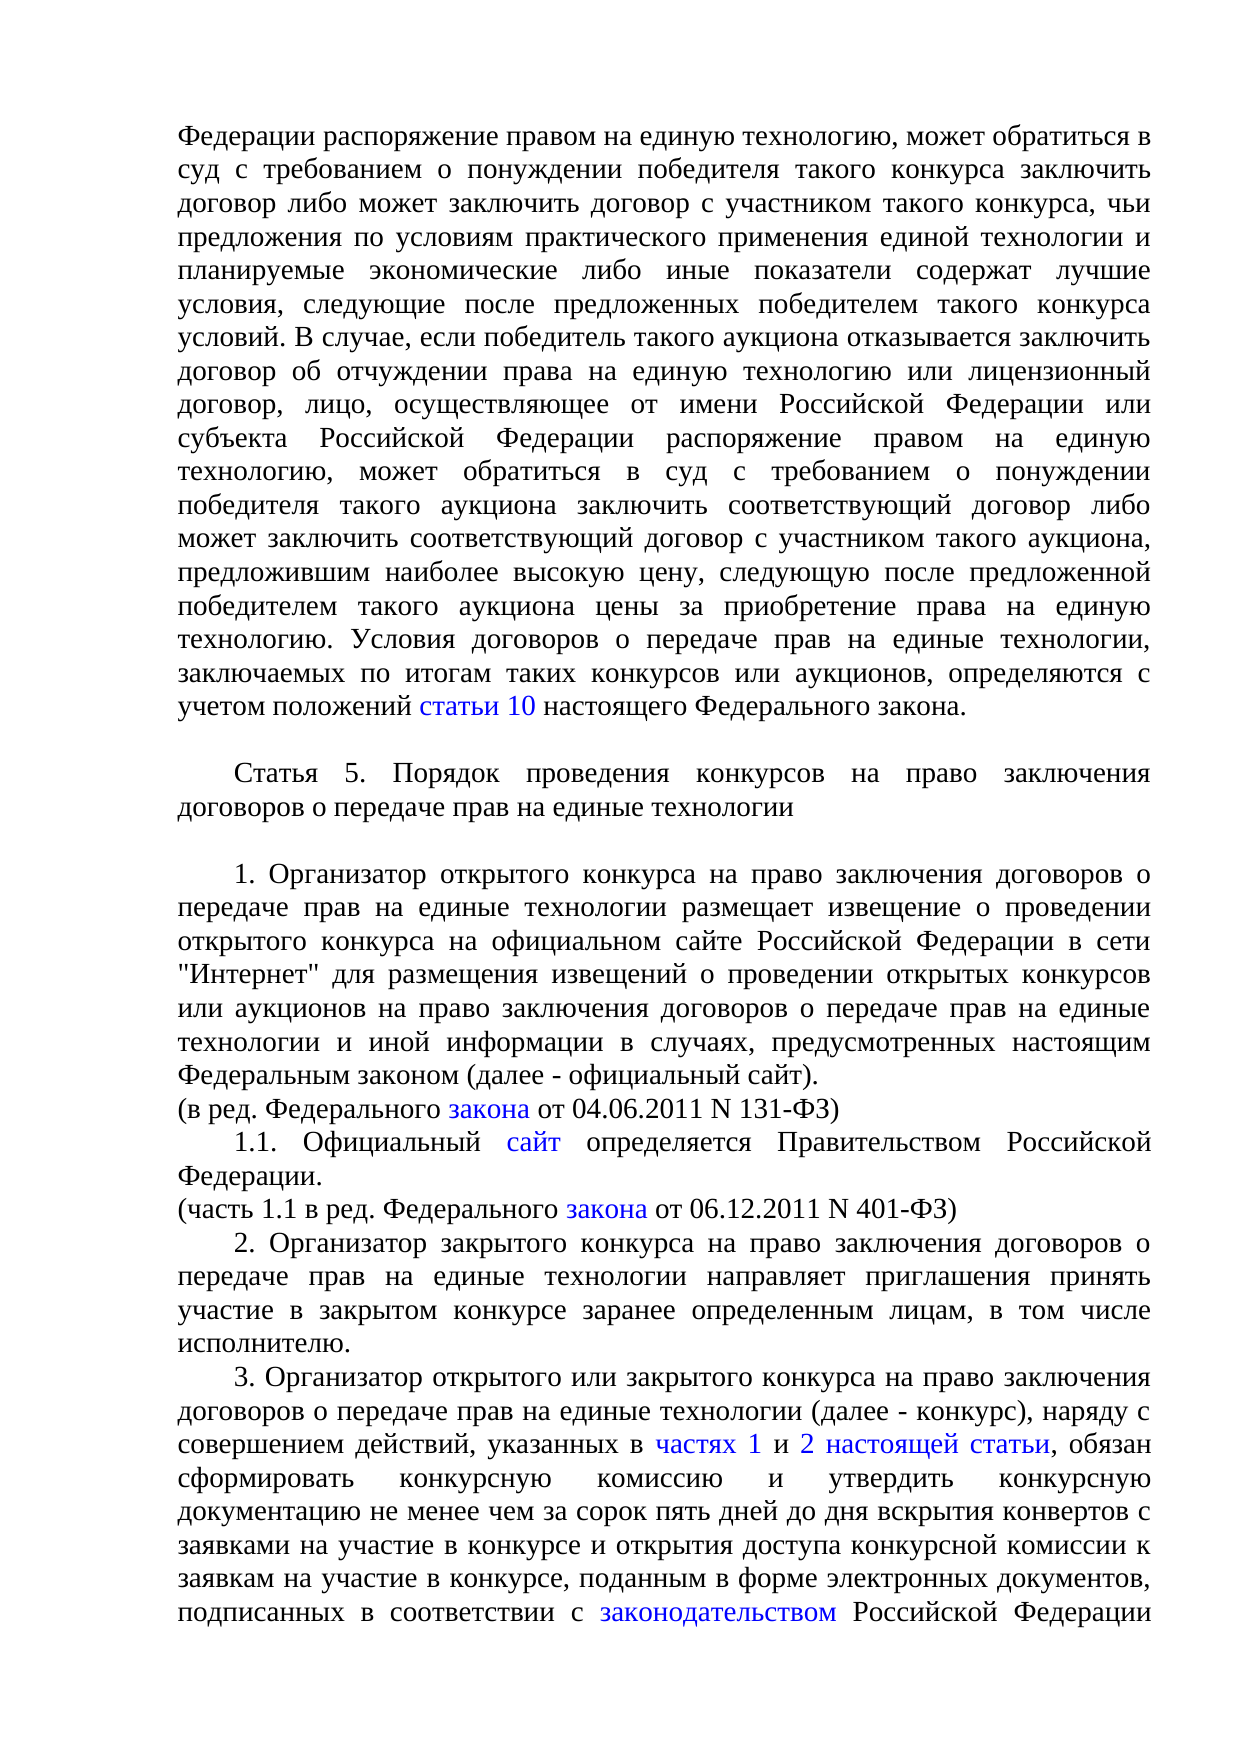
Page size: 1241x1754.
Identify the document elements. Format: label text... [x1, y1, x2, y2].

text Статья 5. Порядок проведения конкурсов на право заключения договоров о передаче прав на единые технологии [177, 755, 1152, 822]
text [177, 1359, 1152, 1627]
text (часть 1.1 в ред. Федерального закона от 06.12.2011 N 401-ФЗ) [177, 1191, 1152, 1225]
text 1. Организатор открытого конкурса на право заключения договоров о передаче прав на единые технологии размещает извещение о проведении открытого конкурса на официальном сайте Российской Федерации в сети "Интернет" для размещения извещений о проведении открытых конкурсов или аукционов на право заключения договоров о передаче прав на единые технологии и иной информации в случаях, предусмотренных настоящим Федеральным законом (далее - официальный сайт). [177, 856, 1152, 1091]
text 1.1. Официальный сайт определяется Правительством Российской Федерации. [177, 1124, 1152, 1191]
text 2. Организатор закрытого конкурса на право заключения договоров о передаче прав на единые технологии направляет приглашения принять участие в закрытом конкурсе заранее определенным лицам, в том числе исполнителю. [177, 1225, 1152, 1359]
text (в ред. Федерального закона от 04.06.2011 N 131-ФЗ) [177, 1091, 1152, 1124]
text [177, 118, 1152, 722]
